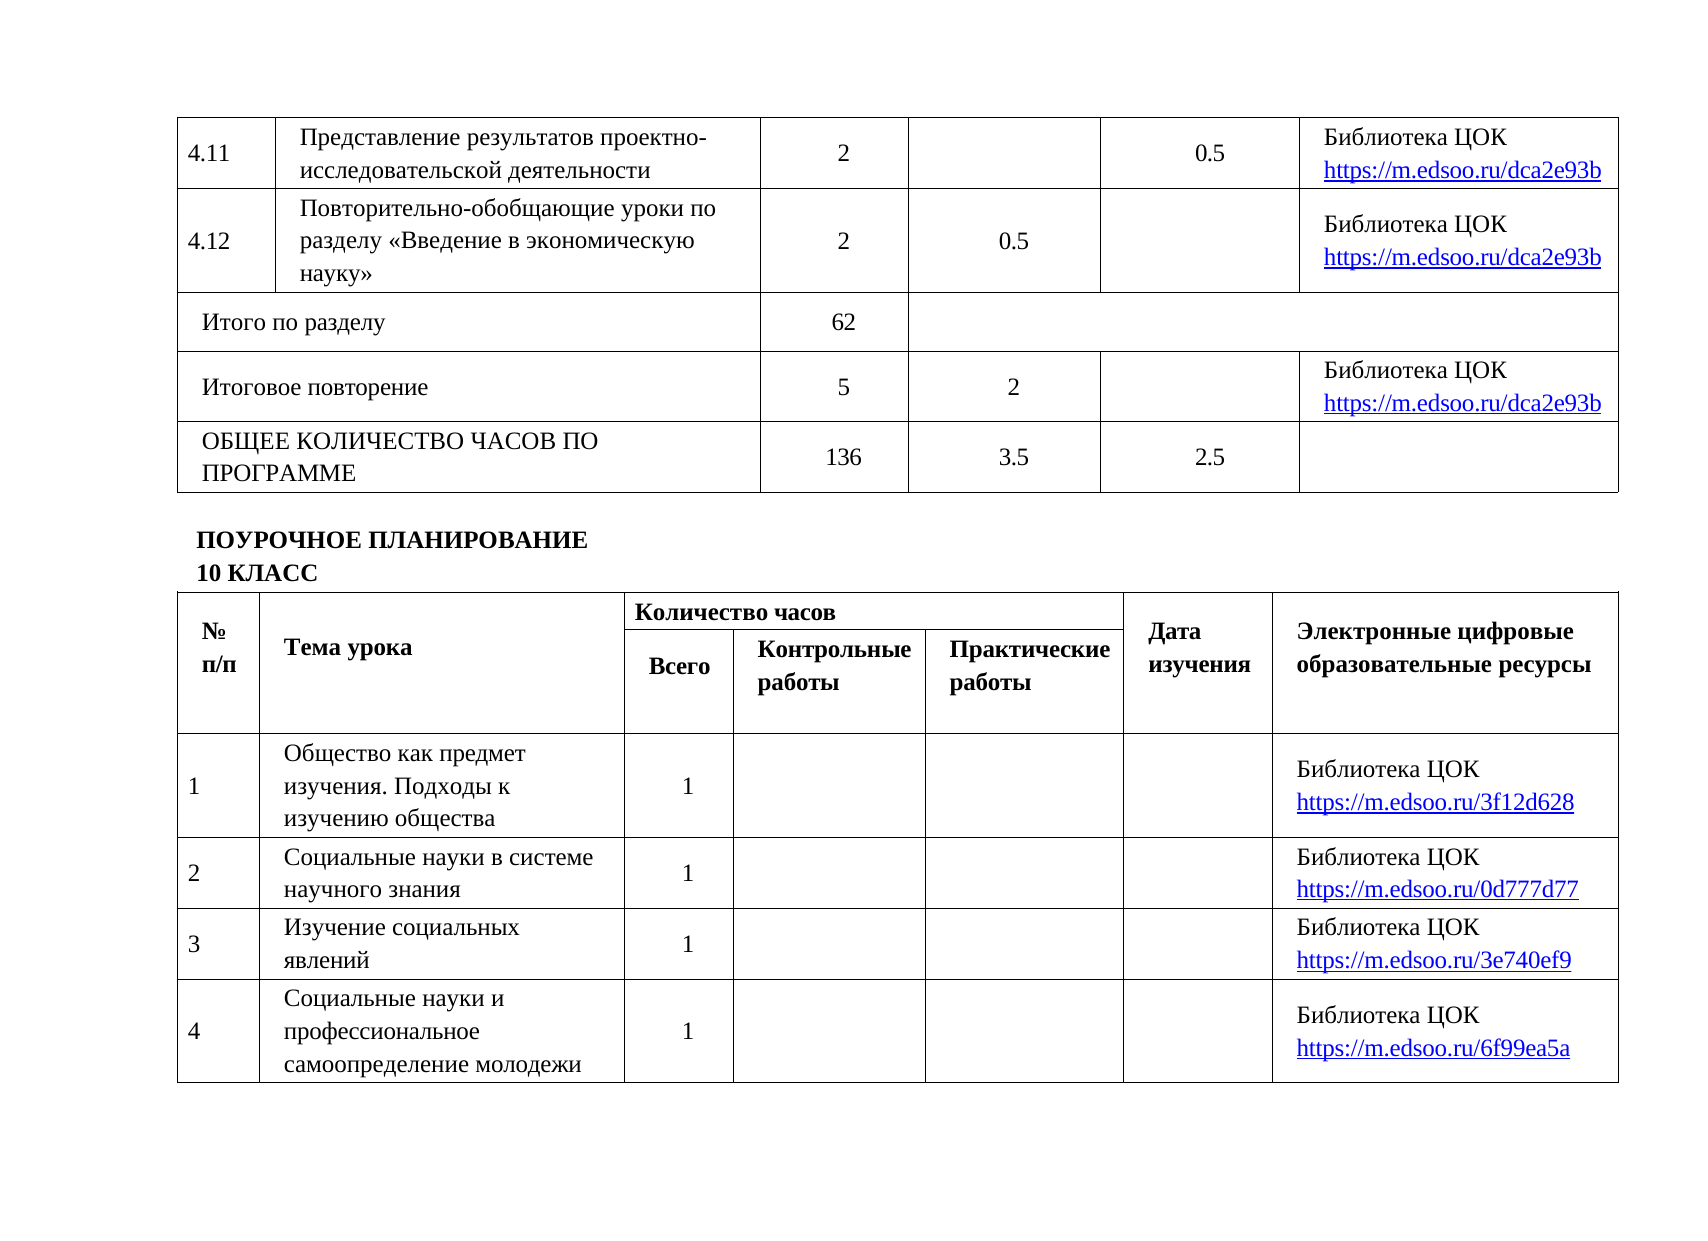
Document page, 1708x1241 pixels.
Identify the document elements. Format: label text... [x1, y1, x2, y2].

table_cell [1124, 734, 1272, 837]
table_cell Итоговое повторение [178, 352, 760, 421]
table_cell 1 [625, 734, 733, 837]
table_cell 1 [178, 734, 259, 837]
table_cell [1101, 189, 1299, 292]
table_cell [1124, 980, 1272, 1082]
table_cell Практические работы [926, 630, 1123, 733]
table_cell 136 [761, 422, 908, 492]
table_cell [926, 838, 1123, 908]
table_header 4.11 [178, 118, 275, 188]
table_cell Изучение социальных явлений [260, 909, 624, 978]
table_cell Библиотека ЦОК https://m.edsoo.ru/6f99ea5a [1273, 980, 1618, 1082]
table_cell [909, 293, 1618, 351]
table_cell [926, 909, 1123, 978]
table_header № п/п [178, 593, 259, 733]
table_header Количество часов [625, 593, 1123, 629]
table_cell [734, 734, 925, 837]
table_cell 2 [178, 838, 259, 908]
table_header Дата изучения [1124, 593, 1272, 733]
table_header Представление результатов проектно- исследовательской деятельности [276, 118, 760, 188]
table_cell 5 [761, 352, 908, 421]
table_cell 2 [761, 189, 908, 292]
table_cell 4.12 [178, 189, 275, 292]
table_cell Контрольные работы [734, 630, 925, 733]
table_cell 2 [909, 352, 1100, 421]
table_cell 3.5 [909, 422, 1100, 492]
table_cell 1 [625, 980, 733, 1082]
table_cell Общество как предмет изучения. Подходы к изучению общества [260, 734, 624, 837]
table_cell ОБЩЕЕ КОЛИЧЕСТВО ЧАСОВ ПО ПРОГРАММЕ [178, 422, 760, 492]
table_cell 1 [625, 838, 733, 908]
table_header 0.5 [1101, 118, 1299, 188]
table_cell [734, 909, 925, 978]
table_cell [734, 980, 925, 1082]
table_cell [1124, 909, 1272, 978]
table_cell [926, 734, 1123, 837]
table_cell Библиотека ЦОК https://m.edsoo.ru/3e740ef9 [1273, 909, 1618, 978]
table_header [909, 118, 1100, 188]
text ПОУРОЧНОЕ ПЛАНИРОВАНИЕ 10 КЛАСС [196, 525, 609, 587]
table_header Библиотека ЦОК https://m.edsoo.ru/dca2e93b [1300, 118, 1618, 188]
table_cell [926, 980, 1123, 1082]
table_cell Социальные науки и профессиональное самоопределение молодежи [260, 980, 624, 1082]
table_cell 4 [178, 980, 259, 1082]
table_cell 62 [761, 293, 908, 351]
table_cell [1300, 422, 1618, 492]
table_cell Социальные науки в системе научного знания [260, 838, 624, 908]
table_cell Итого по разделу [178, 293, 760, 351]
table_cell 3 [178, 909, 259, 978]
table_cell Всего [625, 630, 733, 733]
table_cell Библиотека ЦОК https://m.edsoo.ru/3f12d628 [1273, 734, 1618, 837]
table_header 2 [761, 118, 908, 188]
table_header Тема урока [260, 593, 624, 733]
table_cell [734, 838, 925, 908]
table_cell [1300, 189, 1618, 292]
table_cell Библиотека ЦОК https://m.edsoo.ru/0d777d77 [1273, 838, 1618, 908]
table_cell Повторительно-обобщающие уроки по разделу «Введение в экономическую науку» [276, 189, 760, 292]
table_cell 1 [625, 909, 733, 978]
table_cell Библиотека ЦОК https://m.edsoo.ru/dca2e93b [1300, 352, 1618, 421]
table_header Электронные цифровые образовательные ресурсы [1273, 593, 1618, 733]
table_cell [1101, 352, 1299, 421]
table_cell 2.5 [1101, 422, 1299, 492]
table_cell [1124, 838, 1272, 908]
table_cell 0.5 [909, 189, 1100, 292]
